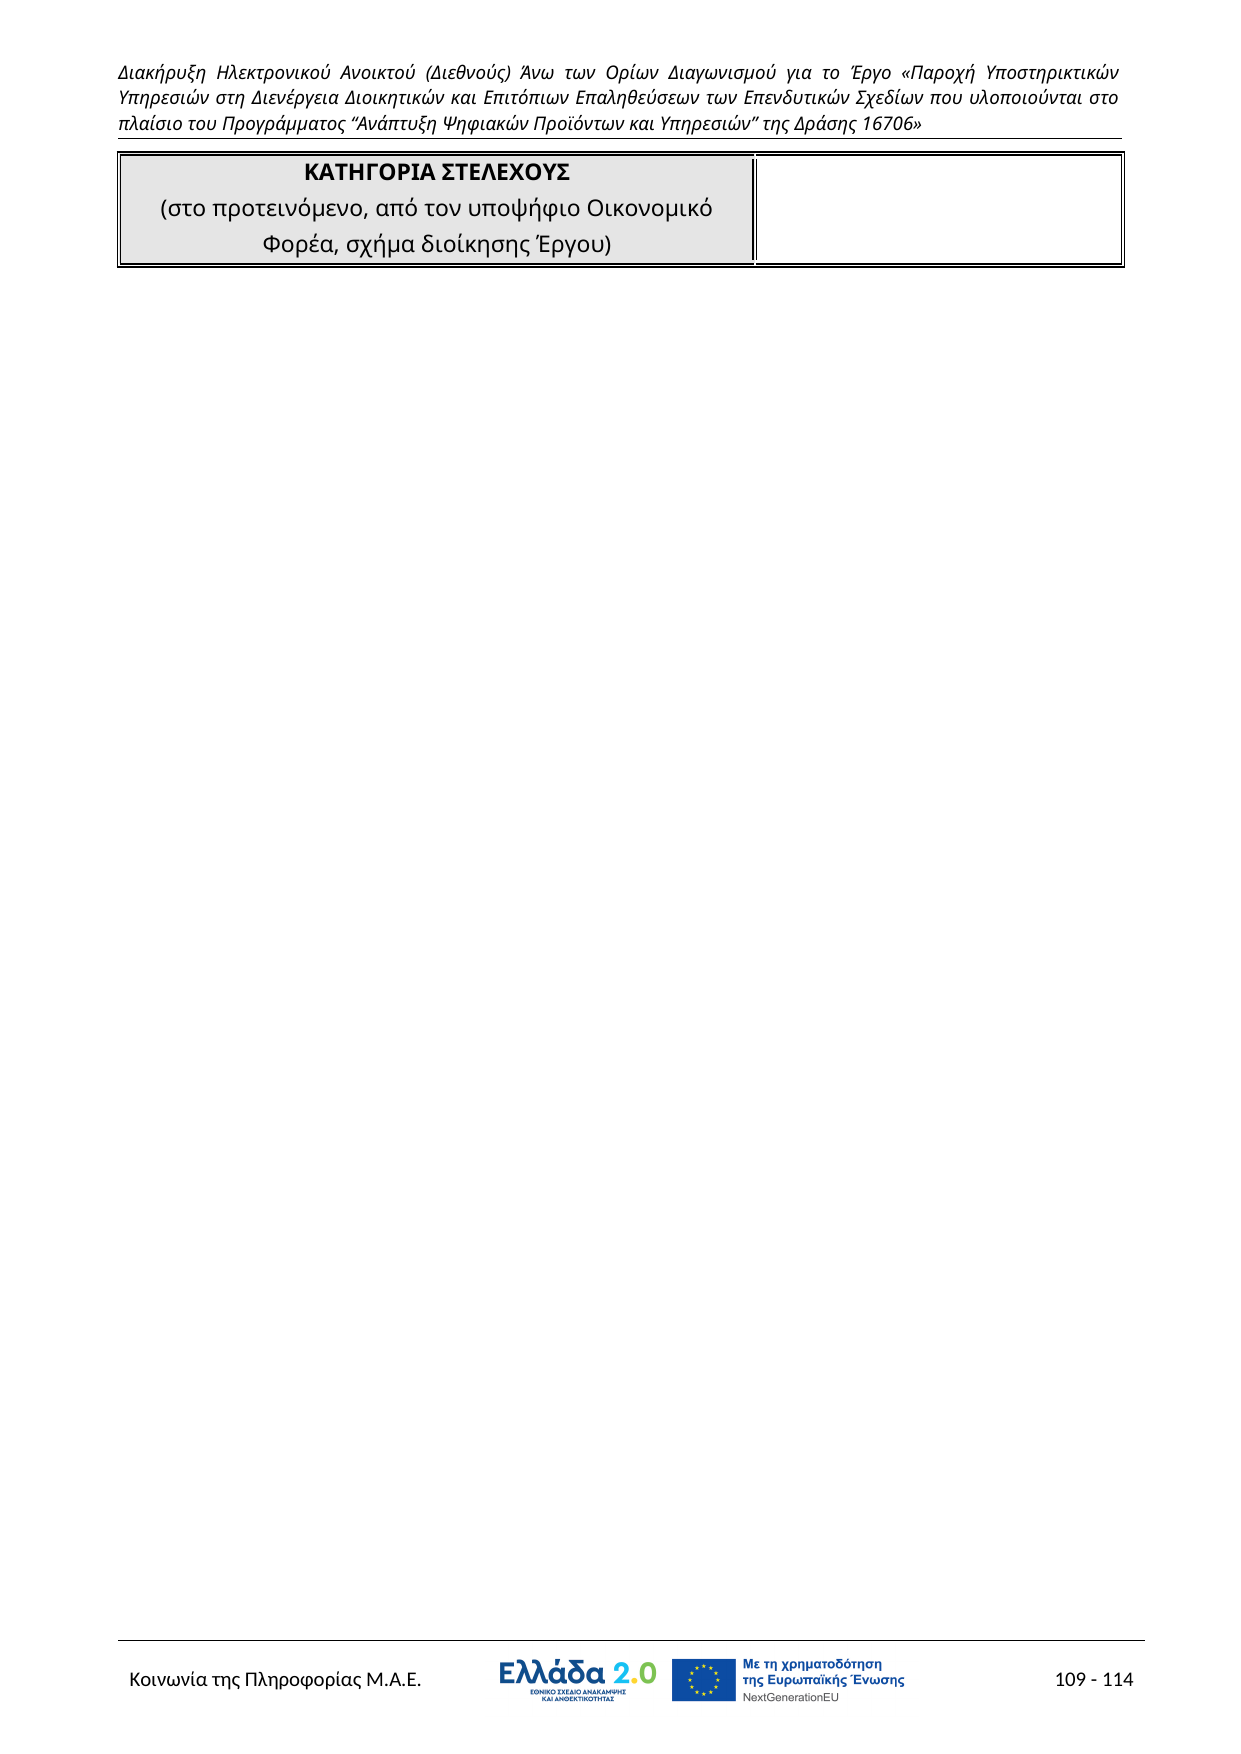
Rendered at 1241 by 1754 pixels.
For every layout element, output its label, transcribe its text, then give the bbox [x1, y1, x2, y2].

table_cell [755, 155, 1121, 263]
table_cell ΚΑΤΗΓΟΡΙΑ ΣΤΕΛΕΧΟΥΣ (στο προτεινόμενο, από τον υποψήφιο Οικονομικό Φορέα, σχήμα διοίκησης Έργου) [119, 153, 755, 263]
picture [484, 1643, 919, 1717]
